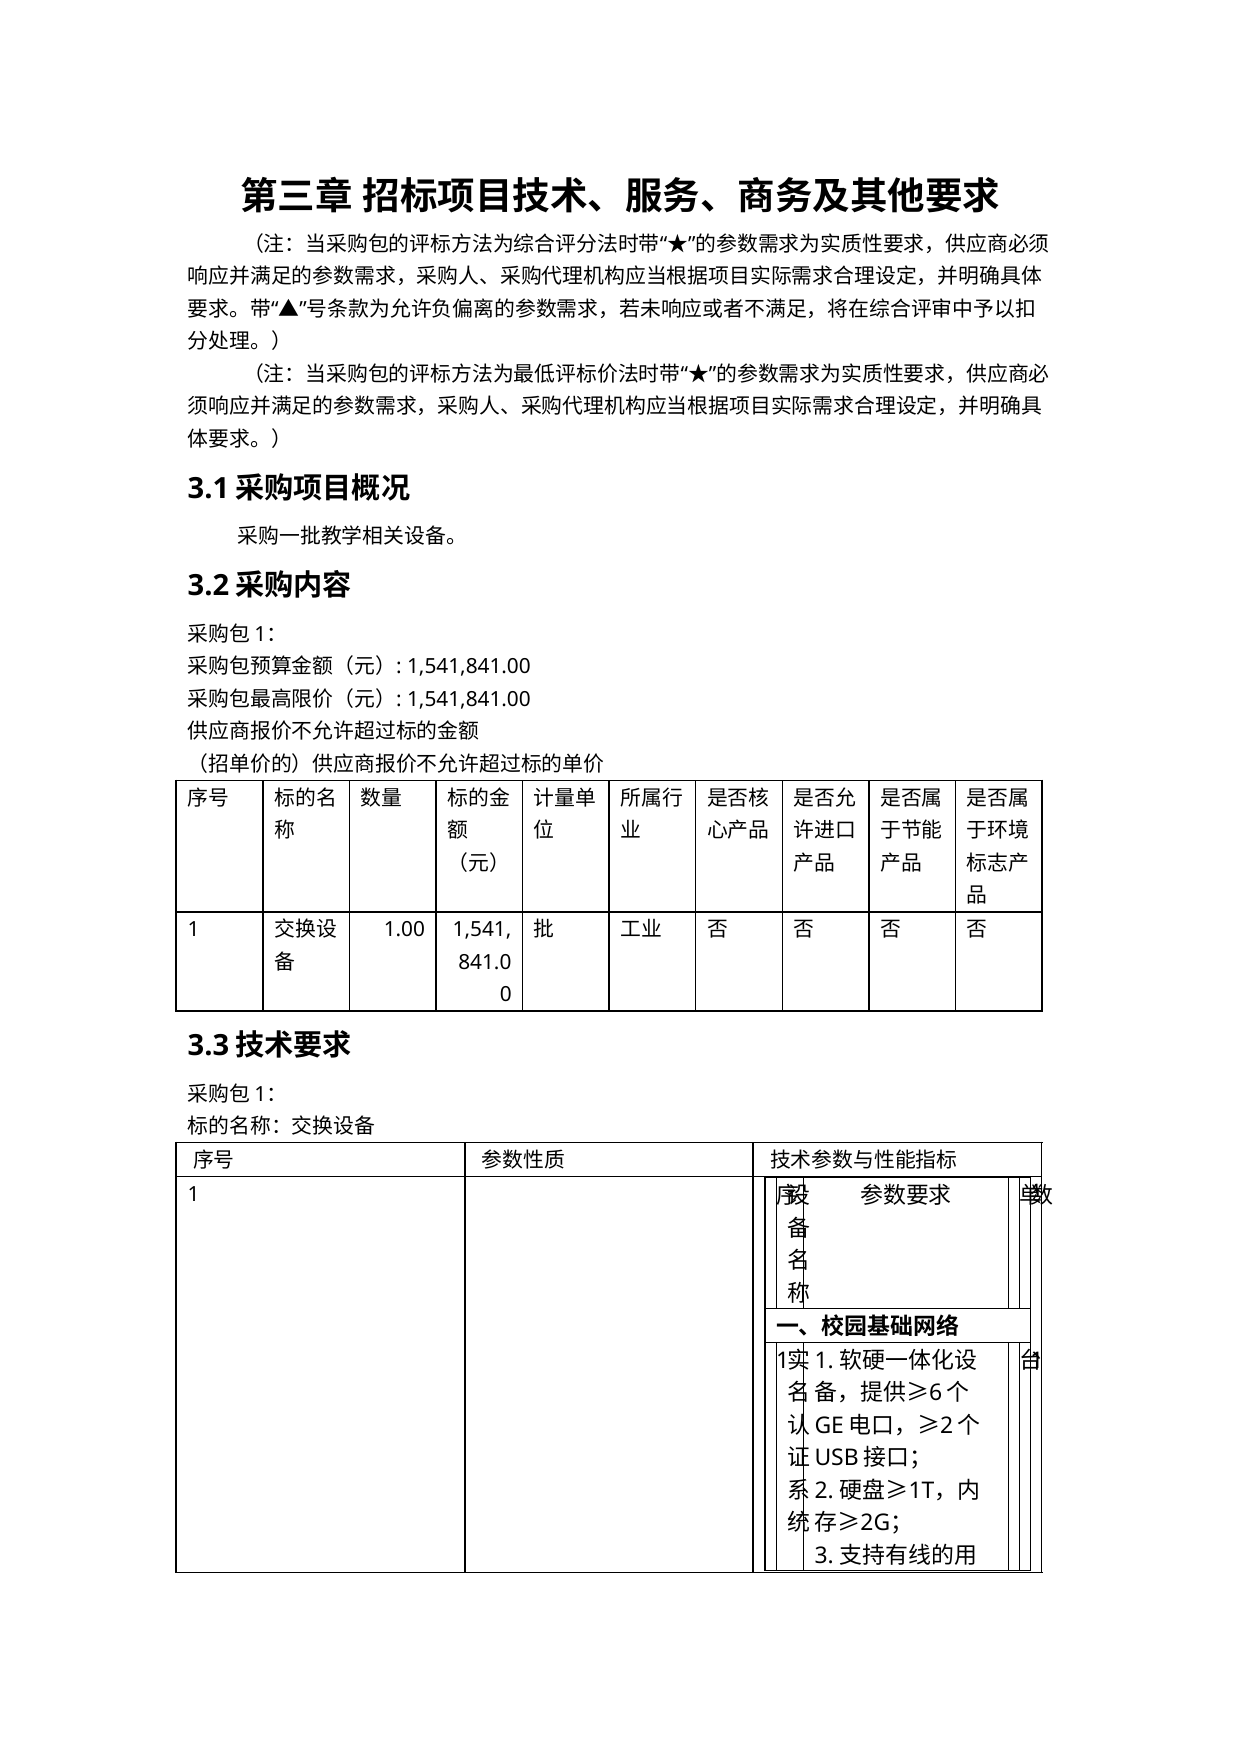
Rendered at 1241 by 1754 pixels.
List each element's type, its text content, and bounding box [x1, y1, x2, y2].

table_cell [1020, 1343, 1030, 1570]
table_cell 1 [177, 1177, 464, 1571]
table_header 数量 [350, 781, 435, 911]
table_cell 1,541,841.00 [437, 913, 522, 1010]
text （招单价的）供应商报价不允许超过标的单价 [187, 747, 1053, 779]
text 供应商报价不允许超过标的金额 [187, 714, 1053, 747]
text 采购包1： [187, 1077, 1053, 1109]
table_cell 否 [783, 913, 868, 1010]
table_header 序号 [177, 1143, 464, 1176]
table_cell 1 [177, 913, 262, 1010]
text 3.3技术要求 [187, 1012, 1053, 1077]
text 3.2采购内容 [187, 552, 1053, 617]
table_header 是否属于节能产品 [870, 781, 955, 911]
table_cell 否 [870, 913, 955, 1010]
table_cell [777, 1343, 803, 1570]
table_header 所属行业 [610, 781, 695, 911]
table_cell 工业 [610, 913, 695, 1010]
table_header 参数性质 [466, 1143, 752, 1176]
table_header 是否属于环境标志产品 [956, 781, 1041, 911]
table_header 序号 [177, 781, 262, 911]
table_cell [1031, 1201, 1041, 1571]
text 3.1采购项目概况 [187, 454, 1053, 519]
table_cell [754, 1177, 764, 1571]
table_header 标的名称 [264, 781, 349, 911]
table_cell 否 [696, 913, 782, 1010]
text （注：当采购包的评标方法为综合评分法时带“★”的参数需求为实质性要求，供应商必须响应并满足的参数需求，采购人、采购代理机构应当根据项目实际需求合理设定，并明确具体要求。带“▲”号条款为允许负偏离的参数需求，若未响应或者不满足，将在综合评审中予以扣分处理。） [187, 227, 1053, 357]
table_header 计量单位 [523, 781, 608, 911]
text 采购包预算金额（元）: 1,541,841.00 [187, 649, 1053, 682]
table_cell 1.00 [350, 913, 435, 1010]
table_cell 批 [523, 913, 608, 1010]
table_cell 交换设备 [264, 913, 349, 1010]
table_header 是否核心产品 [696, 781, 782, 911]
table_cell [466, 1177, 752, 1571]
table_cell [766, 1343, 776, 1570]
table_header 标的金额 （元） [437, 781, 522, 911]
table_cell [1031, 1177, 1041, 1188]
text 采购包1： [187, 617, 1053, 649]
text 采购包最高限价（元）: 1,541,841.00 [187, 682, 1053, 714]
text 标的名称：交换设备 [187, 1109, 1053, 1142]
text （注：当采购包的评标方法为最低评标价法时带“★”的参数需求为实质性要求，供应商必须响应并满足的参数需求，采购人、采购代理机构应当根据项目实际需求合理设定，并明确具体要求。） [187, 357, 1053, 454]
text 采购一批教学相关设备。 [187, 519, 1053, 552]
text 第三章 招标项目技术、服务、商务及其他要求 [187, 162, 1053, 227]
table_cell [804, 1343, 1008, 1570]
table_cell [1009, 1343, 1019, 1570]
table_header 技术参数与性能指标 [754, 1143, 1041, 1176]
table_cell [766, 1309, 1030, 1342]
table_cell 否 [956, 913, 1041, 1010]
table_header 是否允许进口产品 [783, 781, 868, 911]
